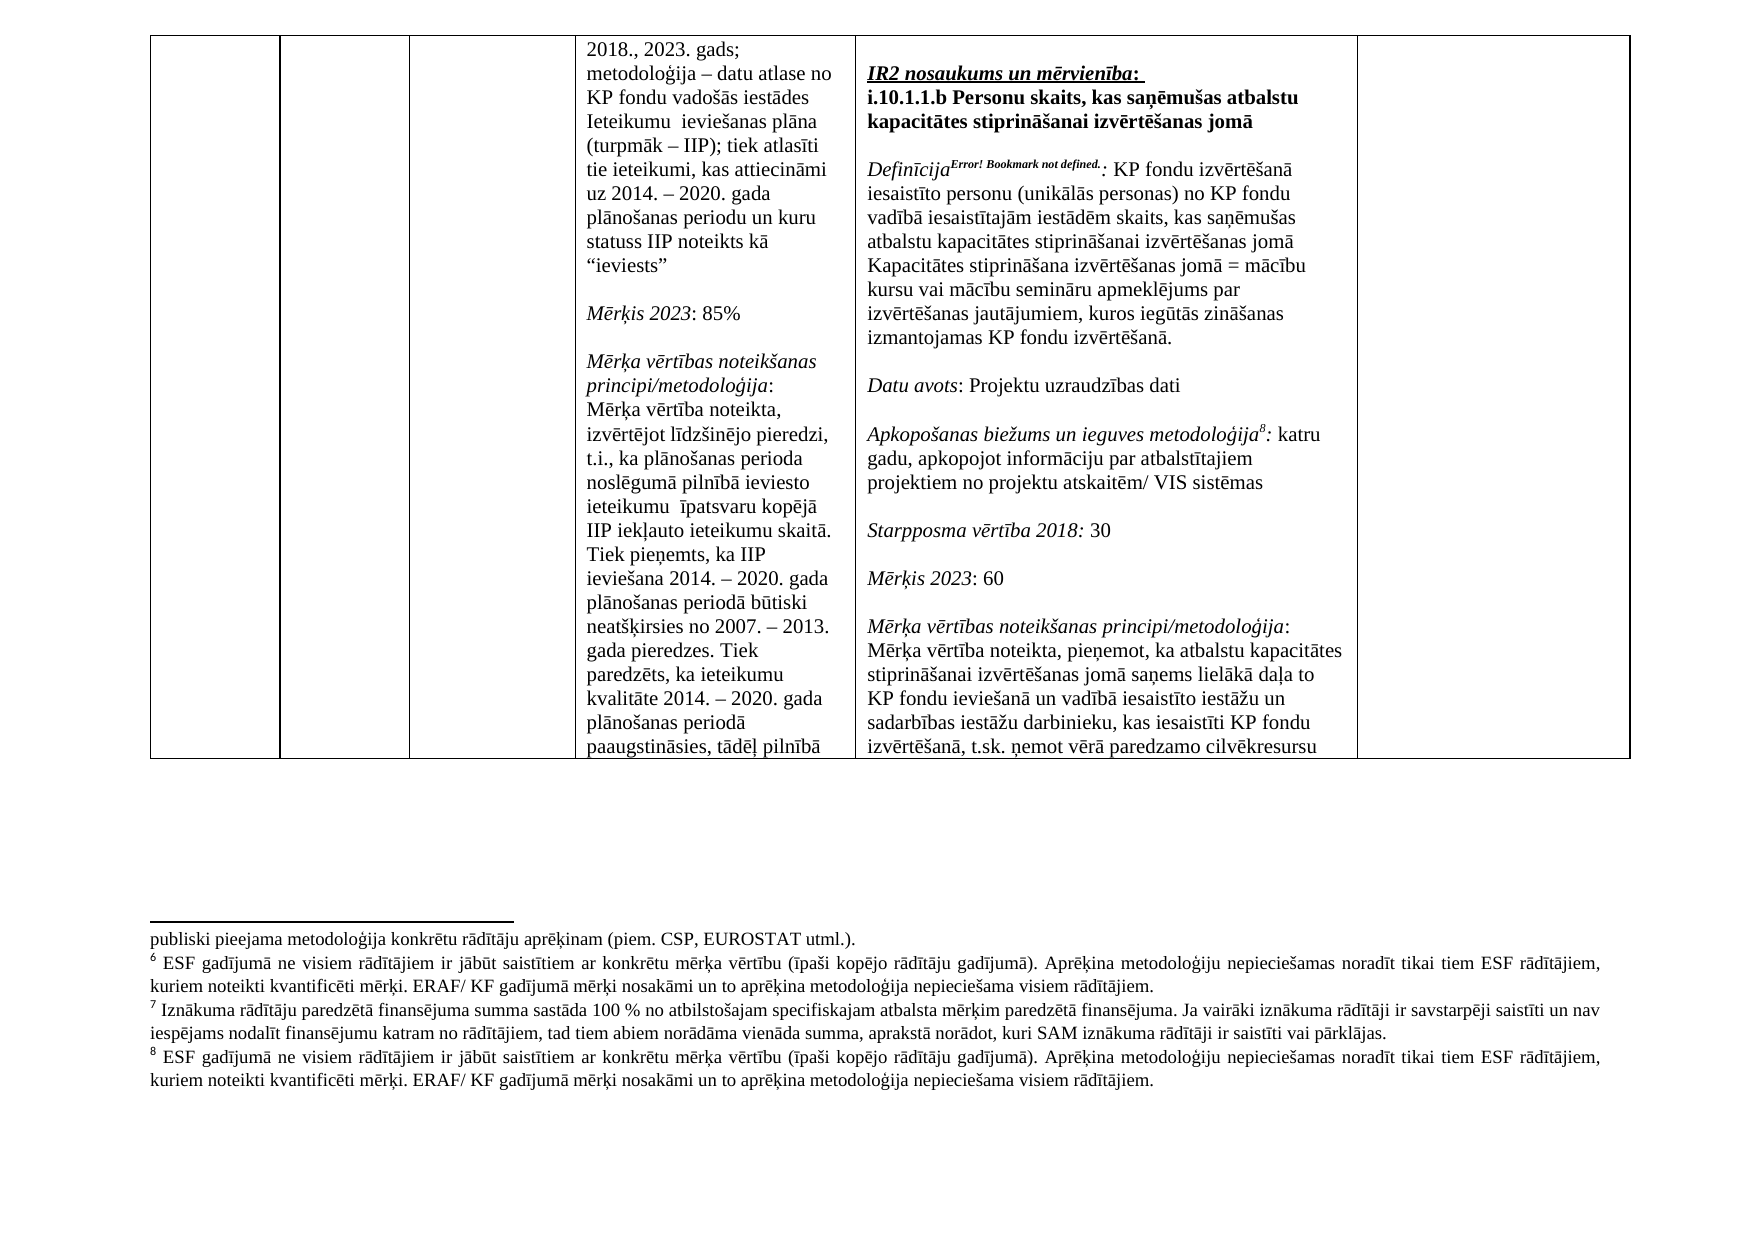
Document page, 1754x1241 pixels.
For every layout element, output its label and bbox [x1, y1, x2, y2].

table_cell [151, 36, 279, 758]
table_cell [281, 36, 409, 758]
table_cell [576, 36, 855, 758]
table_cell [1358, 36, 1629, 758]
table_cell [856, 36, 1357, 758]
table_cell [410, 36, 575, 758]
